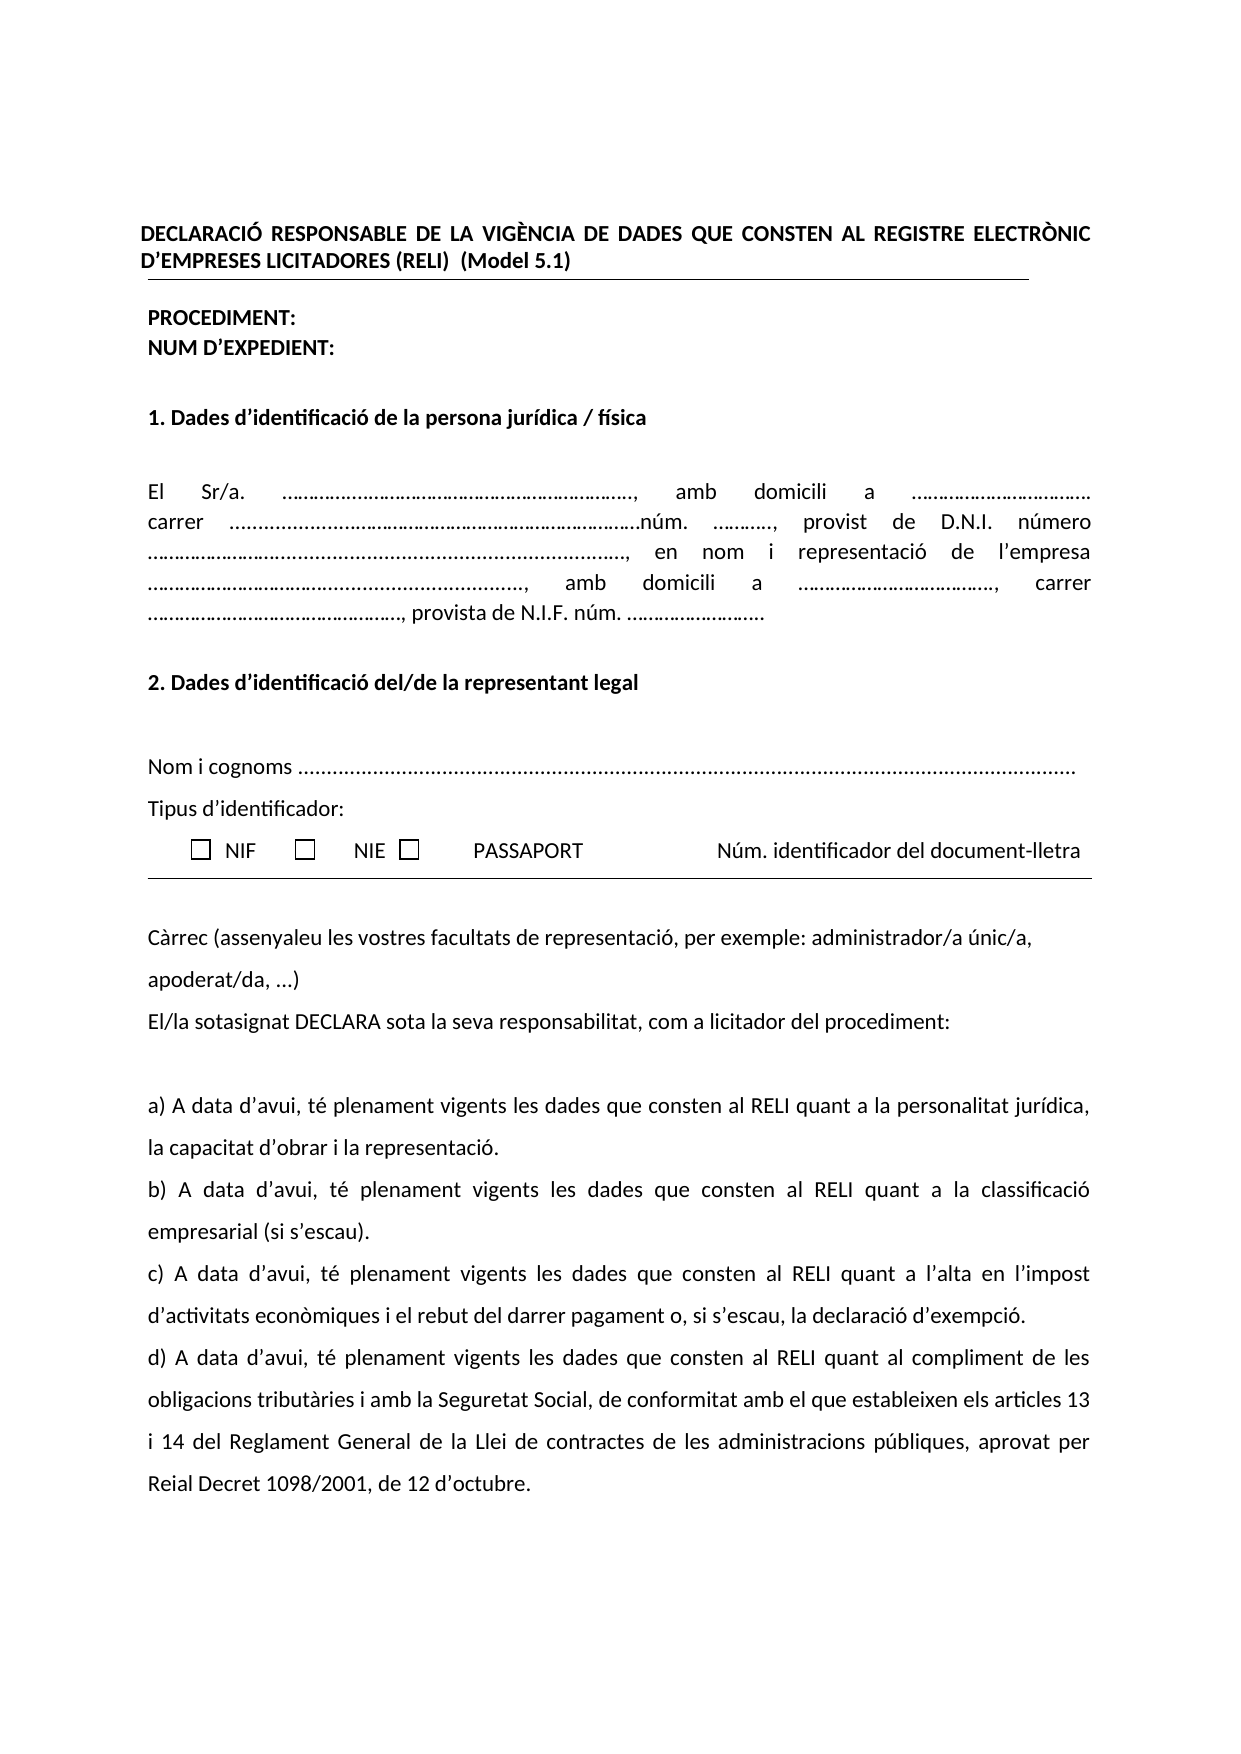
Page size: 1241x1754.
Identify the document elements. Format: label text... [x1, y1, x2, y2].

text d) A data d’avui, té plenament vigents les dades que consten al RELI quant al compliment de les obligacions tributàries i amb la Seguretat Social, de conformitat amb el que estableixen els articles 13 i 14 del Reglament General de la Llei de contractes de les administracions públiques, aprovat per Reial Decret 1098/2001, de 12 d’octubre. [148, 1340, 1092, 1497]
text PROCEDIMENT: [148, 303, 1092, 331]
text El Sr/a. …………....………………………………………….., amb domicili a ……………………………. carrer ......................………………………………………………núm. ……….., provist de D.N.I. número ……………………..........................................................…, en nom i representació de l’empresa ……………………………..................................., amb domicili a ………………………………., carrer …………………………………………, provista de N.I.F. núm. …………………….. [148, 475, 1092, 626]
text b) A data d’avui, té plenament vigents les dades que consten al RELI quant a la classificació empresarial (si s’escau). [148, 1172, 1092, 1245]
text NUM D’EXPEDIENT: [148, 331, 1092, 361]
text a) A data d’avui, té plenament vigents les dades que consten al RELI quant a la personalitat jurídica, la capacitat d’obrar i la representació. [148, 1088, 1092, 1161]
text Tipus d’identificador: [148, 794, 1092, 822]
text NIF NIE PASSAPORT Núm. identificador del document-lletra [148, 836, 1092, 864]
text Càrrec (assenyaleu les vostres facultats de representació, per exemple: administrador/a únic/a, apoderat/da, ...) [148, 920, 1092, 993]
text c) A data d’avui, té plenament vigents les dades que consten al RELI quant a l’alta en l’impost d’activitats econòmiques i el rebut del darrer pagament o, si s’escau, la declaració d’exempció. [148, 1256, 1092, 1329]
text 1. Dades d’identificació de la persona jurídica / física [148, 403, 1092, 431]
text 2. Dades d’identificació del/de la representant legal [148, 668, 1092, 696]
text Nom i cognoms ....................................................................................................................................... [148, 752, 1092, 780]
subtitle DECLARACIÓ RESPONSABLE DE LA VIGÈNCIA DE DADES QUE CONSTEN AL REGISTRE ELECTRÒNIC D’EMPRESES LICITADORES (RELI) (Model 5.1) [140, 219, 1092, 275]
text El/la sotasignat DECLARA sota la seva responsabilitat, com a licitador del procediment: [148, 1004, 1092, 1035]
